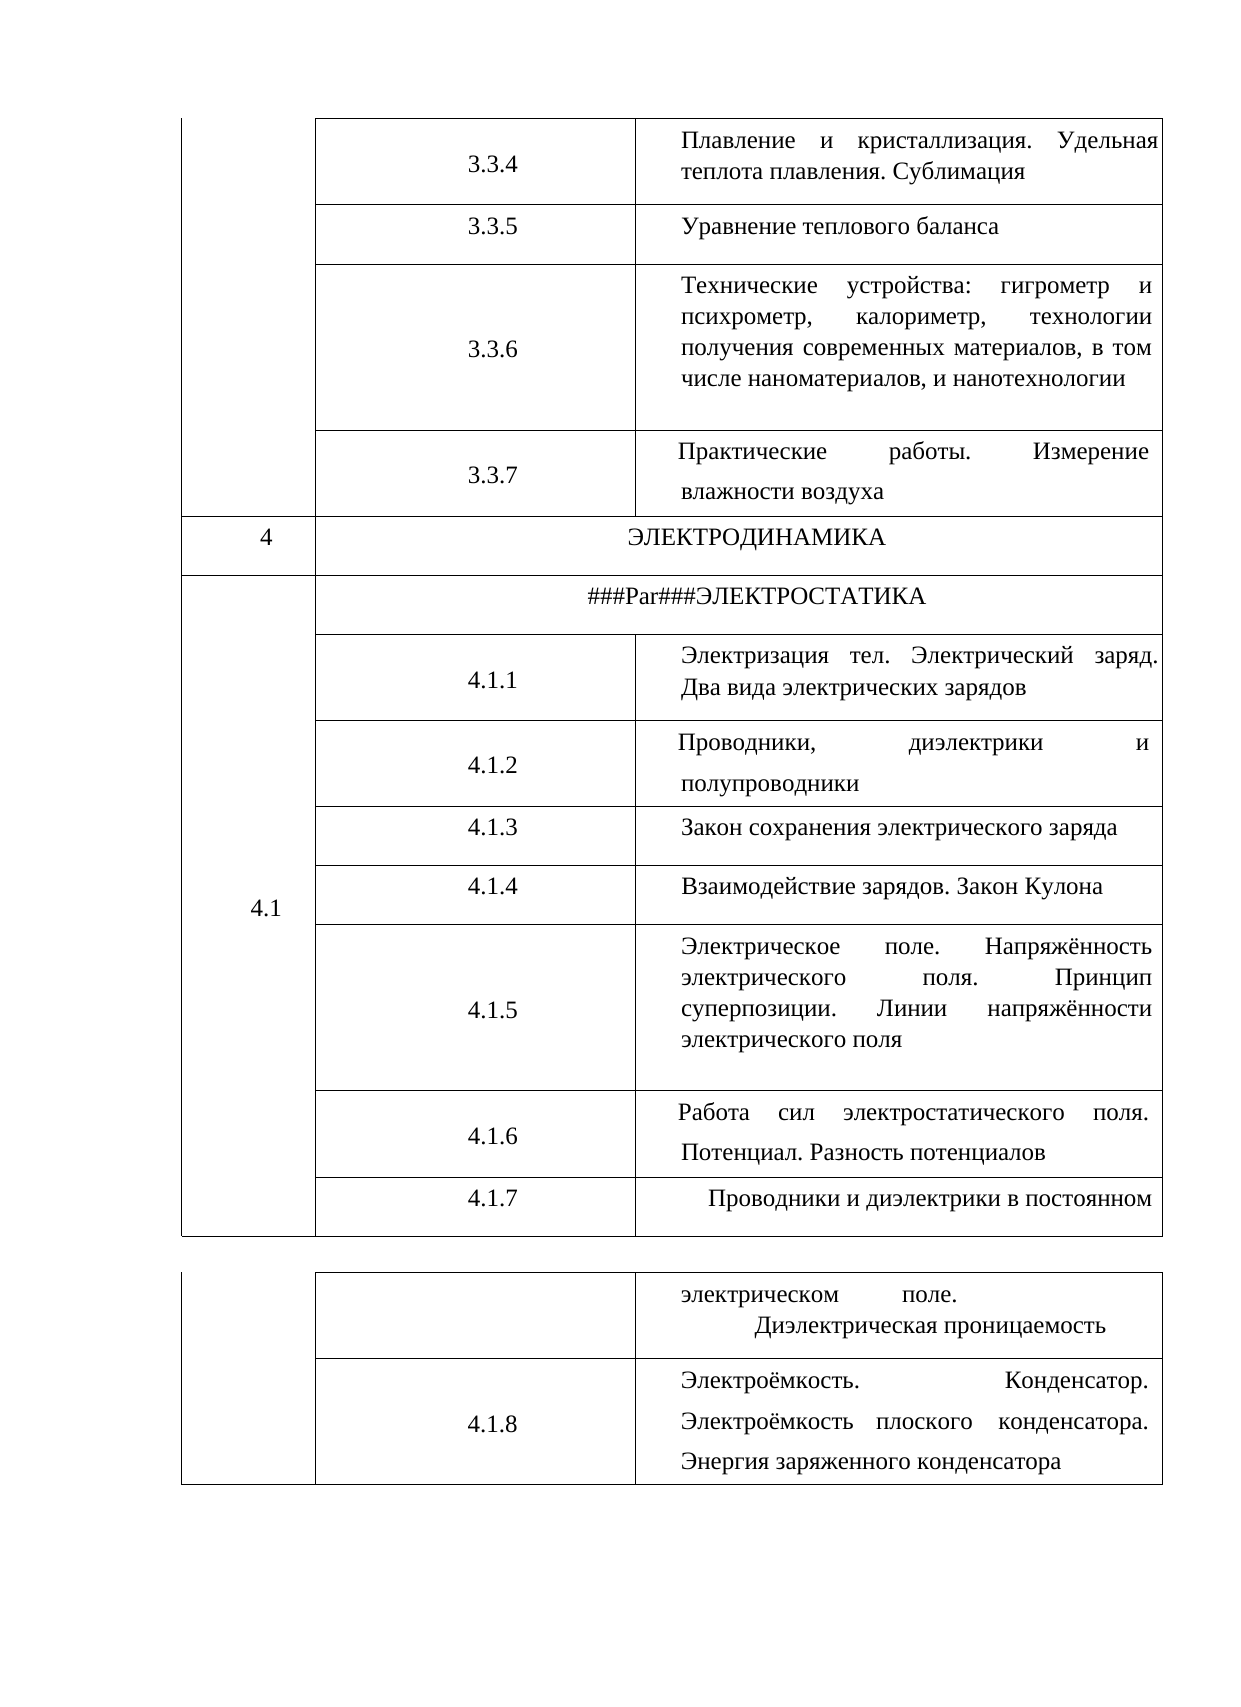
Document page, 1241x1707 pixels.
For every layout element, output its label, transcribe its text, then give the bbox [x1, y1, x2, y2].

table_cell [587, 265, 635, 429]
table_cell ЭЛЕКТРОДИНАМИКА [587, 517, 1162, 575]
table_cell Электроёмкость. Конденсатор. Электроёмкость плоского конденсатора. Энергия заряженного конденсатора [636, 1359, 1162, 1484]
table_cell Электрическое поле. Напряжённость электрического поля. Принцип суперпозиции. Линии напряжённости электрического поля [636, 925, 1162, 1090]
table_cell 4.1 [182, 576, 315, 1236]
table_cell [587, 635, 635, 720]
table_cell Технические устройства: гигрометр и психрометр, калориметр, технологии получения современных материалов, в том числе наноматериалов, и нанотехнологии [636, 265, 1162, 429]
table_cell Проводники, диэлектрики и полупроводники [636, 721, 1162, 806]
table_cell 4.1.5 [316, 925, 587, 1090]
table_cell [587, 807, 635, 865]
table_cell Плавление и кристаллизация. Удельная теплота плавления. Сублимация [636, 119, 1162, 204]
table_cell Практические работы. Измерение влажности воздуха [636, 431, 1162, 516]
table_cell 3.3.4 [316, 119, 587, 204]
table_cell 4.1.8 [316, 1359, 635, 1484]
table_cell [587, 119, 635, 204]
table_cell [587, 431, 635, 516]
table_cell Электризация тел. Электрический заряд. Два вида электрических зарядов [636, 635, 1162, 720]
table_cell [316, 576, 587, 634]
table_cell ###Par###ЭЛЕКТРОСТАТИКА [587, 576, 1162, 634]
table_cell 4.1.4 [316, 866, 587, 924]
table_cell Уравнение теплового баланса [636, 205, 1162, 263]
table_cell Работа сил электростатического поля. Потенциал. Разность потенциалов [636, 1091, 1162, 1176]
table_cell [587, 866, 635, 924]
table_header [182, 1272, 315, 1484]
table_cell 4.1.7 [316, 1178, 587, 1236]
table_cell 4.1.2 [316, 721, 587, 806]
table_cell [587, 721, 635, 806]
table_cell Взаимодействие зарядов. Закон Кулона [636, 866, 1162, 924]
table_cell [587, 1091, 635, 1176]
table_cell [587, 925, 635, 1090]
table_cell [587, 1178, 635, 1236]
table_header электрическом поле. Диэлектрическая проницаемость [636, 1273, 1162, 1358]
table_cell 3.3.5 [316, 205, 587, 263]
table_cell 4.1.3 [316, 807, 587, 865]
table_cell [587, 205, 635, 263]
table_cell 3.3.6 [316, 265, 587, 429]
table_cell 3.3.7 [316, 431, 587, 516]
table_header [316, 1273, 635, 1358]
table_cell Проводники и диэлектрики в постоянном [636, 1178, 1162, 1236]
table_cell 4 [182, 517, 315, 575]
table_cell Закон сохранения электрического заряда [636, 807, 1162, 865]
table_cell 4.1.6 [316, 1091, 587, 1176]
table_cell 4.1.1 [316, 635, 587, 720]
table_cell [316, 517, 587, 575]
